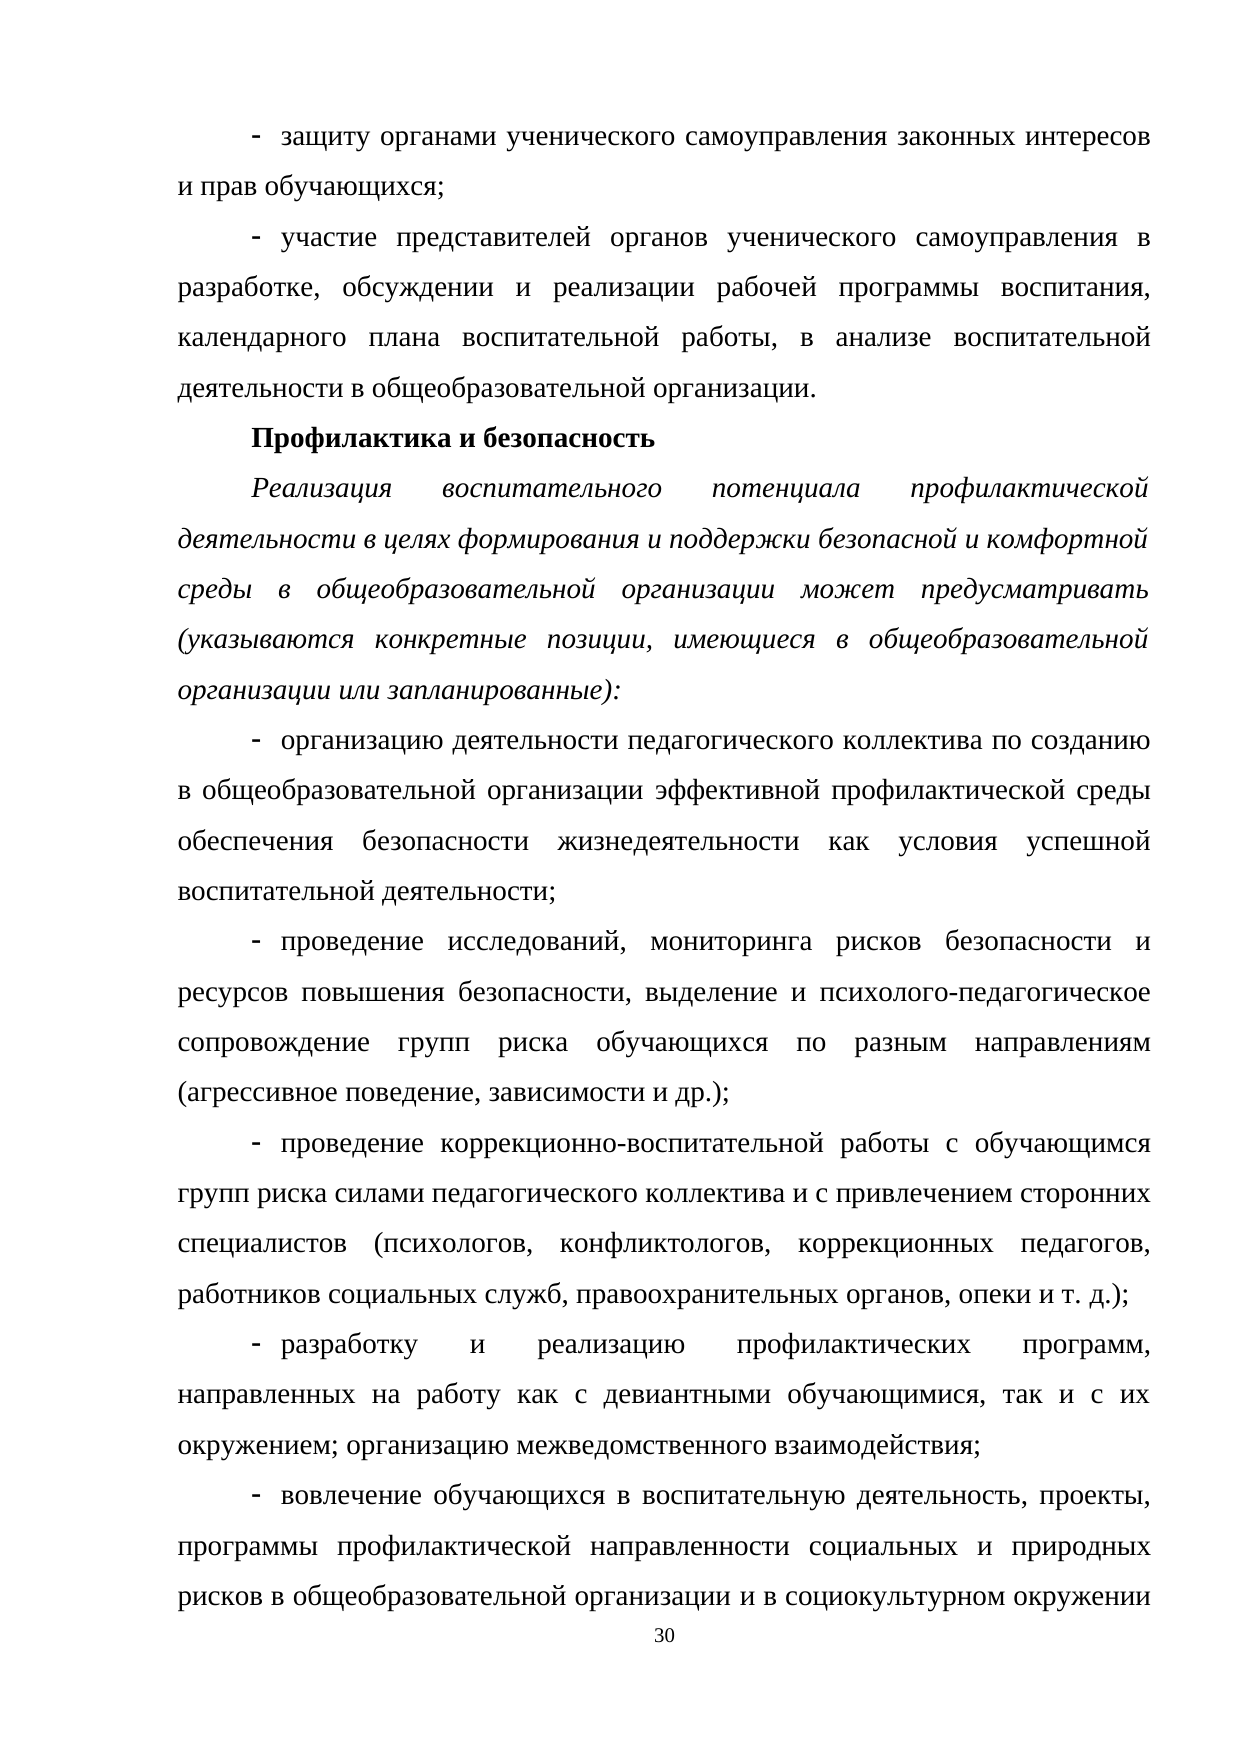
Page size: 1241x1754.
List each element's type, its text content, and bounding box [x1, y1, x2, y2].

text Реализация воспитательного потенциала профилактической деятельности в целях формирования и поддержки безопасной и комфортной среды в общеобразовательной организации может предусматривать (указываются конкретные позиции, имеющиеся в общеобразовательной организации или запланированные): [177, 471, 1152, 705]
list участие представителей органов ученического самоуправления в разработке, обсуждении и реализации рабочей программы воспитания, календарного плана воспитательной работы, в анализе воспитательной деятельности в общеобразовательной организации. [177, 219, 1152, 403]
text Профилактика и безопасность [177, 420, 1152, 454]
list проведение исследований, мониторинга рисков безопасности и ресурсов повышения безопасности, выделение и психолого-педагогическое сопровождение групп риска обучающихся по разным направлениям (агрессивное поведение, зависимости и др.); [177, 923, 1152, 1108]
list проведение коррекционно-воспитательной работы с обучающимся групп риска силами педагогического коллектива и с привлечением сторонних специалистов (психологов, конфликтологов, коррекционных педагогов, работников социальных служб, правоохранительных органов, опеки и т. д.); [177, 1125, 1152, 1309]
list защиту органами ученического самоуправления законных интересов и прав обучающихся; [177, 118, 1152, 202]
list организацию деятельности педагогического коллектива по созданию в общеобразовательной организации эффективной профилактической среды обеспечения безопасности жизнедеятельности как условия успешной воспитательной деятельности; [177, 722, 1152, 907]
list разработку и реализацию профилактических программ, направленных на работу как с девиантными обучающимися, так и с их окружением; организацию межведомственного взаимодействия; [177, 1326, 1152, 1460]
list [177, 1477, 1152, 1611]
